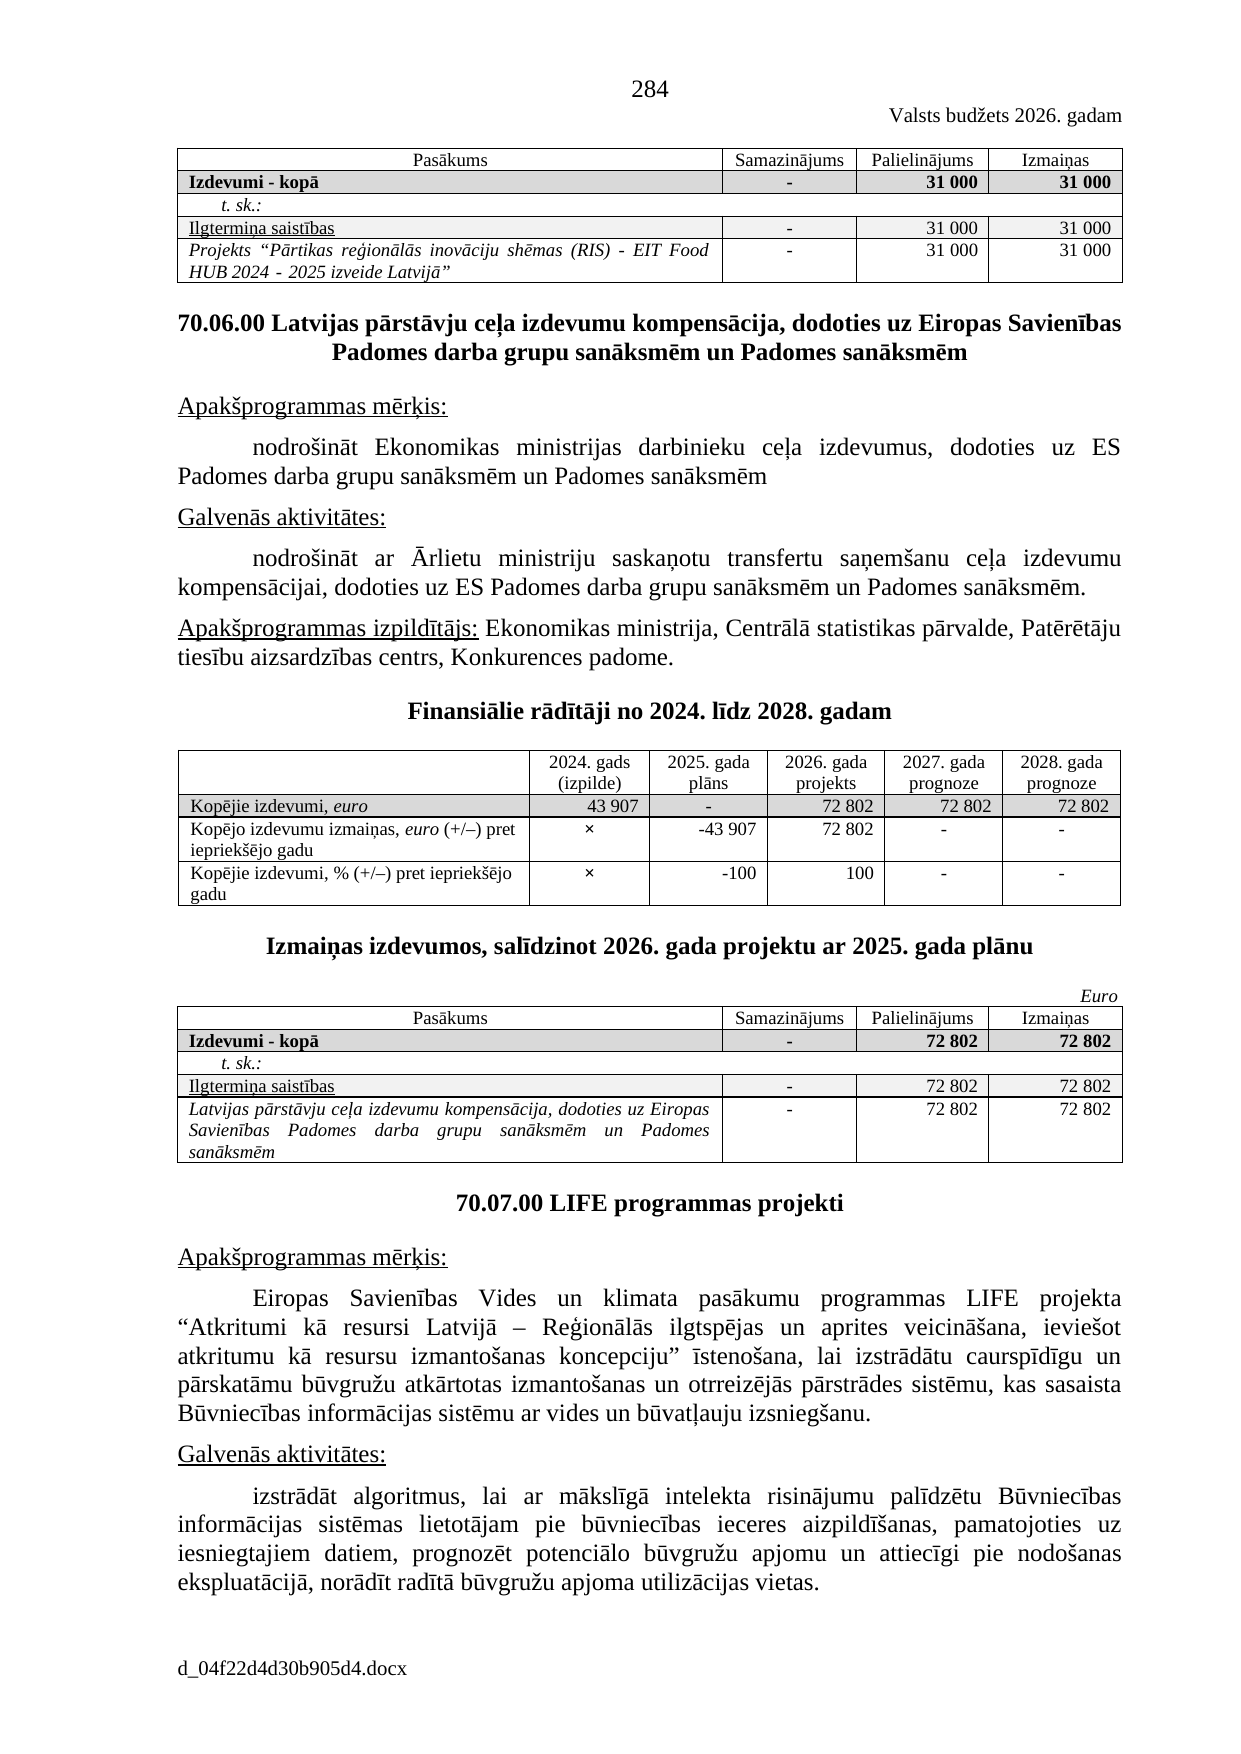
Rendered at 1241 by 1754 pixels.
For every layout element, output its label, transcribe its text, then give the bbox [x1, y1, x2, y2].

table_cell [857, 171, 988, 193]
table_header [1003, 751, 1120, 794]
text nodrošināt Ekonomikas ministrijas darbinieku ceļa izdevumus, dodoties uz ES Padomes darba grupu sanāksmēm un Padomes sanāksmēm [177, 432, 1122, 489]
text 70.06.00 Latvijas pārstāvju ceļa izdevumu kompensācija, dodoties uz Eiropas Savienības Padomes darba grupu sanāksmēm un Padomes sanāksmēm [177, 308, 1122, 366]
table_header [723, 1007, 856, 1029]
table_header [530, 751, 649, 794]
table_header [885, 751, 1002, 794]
text Galvenās aktivitātes: [177, 502, 1122, 531]
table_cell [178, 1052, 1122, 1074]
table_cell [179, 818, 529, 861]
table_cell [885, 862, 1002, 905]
text izstrādāt algoritmus, lai ar mākslīgā intelekta risinājumu palīdzētu Būvniecības informācijas sistēmas lietotājam pie būvniecības ieceres aizpildīšanas, pamatojoties uz iesniegtajiem datiem, prognozēt potenciālo būvgružu apjomu un attiecīgi pie nodošanas ekspluatācijā, norādīt radītā būvgružu apjoma utilizācijas vietas. [177, 1481, 1122, 1596]
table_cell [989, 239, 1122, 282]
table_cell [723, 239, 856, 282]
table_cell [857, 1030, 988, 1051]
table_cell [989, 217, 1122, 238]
text 70.07.00 LIFE programmas projekti [177, 1188, 1122, 1217]
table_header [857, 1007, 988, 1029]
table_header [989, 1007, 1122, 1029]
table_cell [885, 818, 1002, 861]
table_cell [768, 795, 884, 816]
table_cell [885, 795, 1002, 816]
text Apakšprogrammas izpildītājs: Ekonomikas ministrija, Centrālā statistikas pārvalde, Patērētāju tiesību aizsardzības centrs, Konkurences padome. [177, 613, 1122, 671]
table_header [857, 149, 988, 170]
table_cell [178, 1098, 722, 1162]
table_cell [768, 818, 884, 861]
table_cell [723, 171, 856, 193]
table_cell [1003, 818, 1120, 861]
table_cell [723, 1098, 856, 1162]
list Apakšprogrammas mērķis: [177, 391, 1122, 419]
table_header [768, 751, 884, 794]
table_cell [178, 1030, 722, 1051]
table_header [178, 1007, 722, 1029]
text nodrošināt ar Ārlietu ministriju saskaņotu transfertu saņemšanu ceļa izdevumu kompensācijai, dodoties uz ES Padomes darba grupu sanāksmēm un Padomes sanāksmēm. [177, 543, 1122, 601]
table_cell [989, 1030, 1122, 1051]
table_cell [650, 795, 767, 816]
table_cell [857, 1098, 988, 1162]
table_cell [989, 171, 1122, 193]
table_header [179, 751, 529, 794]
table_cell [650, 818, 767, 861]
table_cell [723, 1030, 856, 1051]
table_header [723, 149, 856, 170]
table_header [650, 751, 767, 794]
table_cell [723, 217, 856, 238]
text Galvenās aktivitātes: [177, 1439, 1122, 1468]
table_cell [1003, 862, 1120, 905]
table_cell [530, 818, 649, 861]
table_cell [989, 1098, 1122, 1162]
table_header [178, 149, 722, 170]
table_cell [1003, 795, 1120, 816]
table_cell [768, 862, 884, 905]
list Apakšprogrammas mērķis: [177, 1242, 1122, 1271]
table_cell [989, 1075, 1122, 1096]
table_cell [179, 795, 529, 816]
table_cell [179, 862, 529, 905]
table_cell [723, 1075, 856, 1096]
text Euro [1002, 984, 1122, 1006]
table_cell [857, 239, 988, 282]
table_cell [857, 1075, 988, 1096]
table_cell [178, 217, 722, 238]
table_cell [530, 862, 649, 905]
text Izmaiņas izdevumos, salīdzinot 2026. gada projektu ar 2025. gada plānu [177, 931, 1122, 959]
text Finansiālie rādītāji no 2024. līdz 2028. gadam [177, 696, 1122, 724]
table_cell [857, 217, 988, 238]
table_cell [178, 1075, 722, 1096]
text Eiropas Savienības Vides un klimata pasākumu programmas LIFE projekta “Atkritumi kā resursi Latvijā – Reģionālās ilgtspējas un aprites veicināšana, ieviešot atkritumu kā resursu izmantošanas koncepciju” īstenošana, lai izstrādātu caurspīdīgu un pārskatāmu būvgružu atkārtotas izmantošanas un otrreizējās pārstrādes sistēmu, kas sasaista Būvniecības informācijas sistēmu ar vides un būvatļauju izsniegšanu. [177, 1283, 1122, 1427]
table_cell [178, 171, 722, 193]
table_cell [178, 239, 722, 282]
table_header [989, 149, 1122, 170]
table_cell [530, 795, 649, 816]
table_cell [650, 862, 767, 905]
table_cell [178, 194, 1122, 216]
